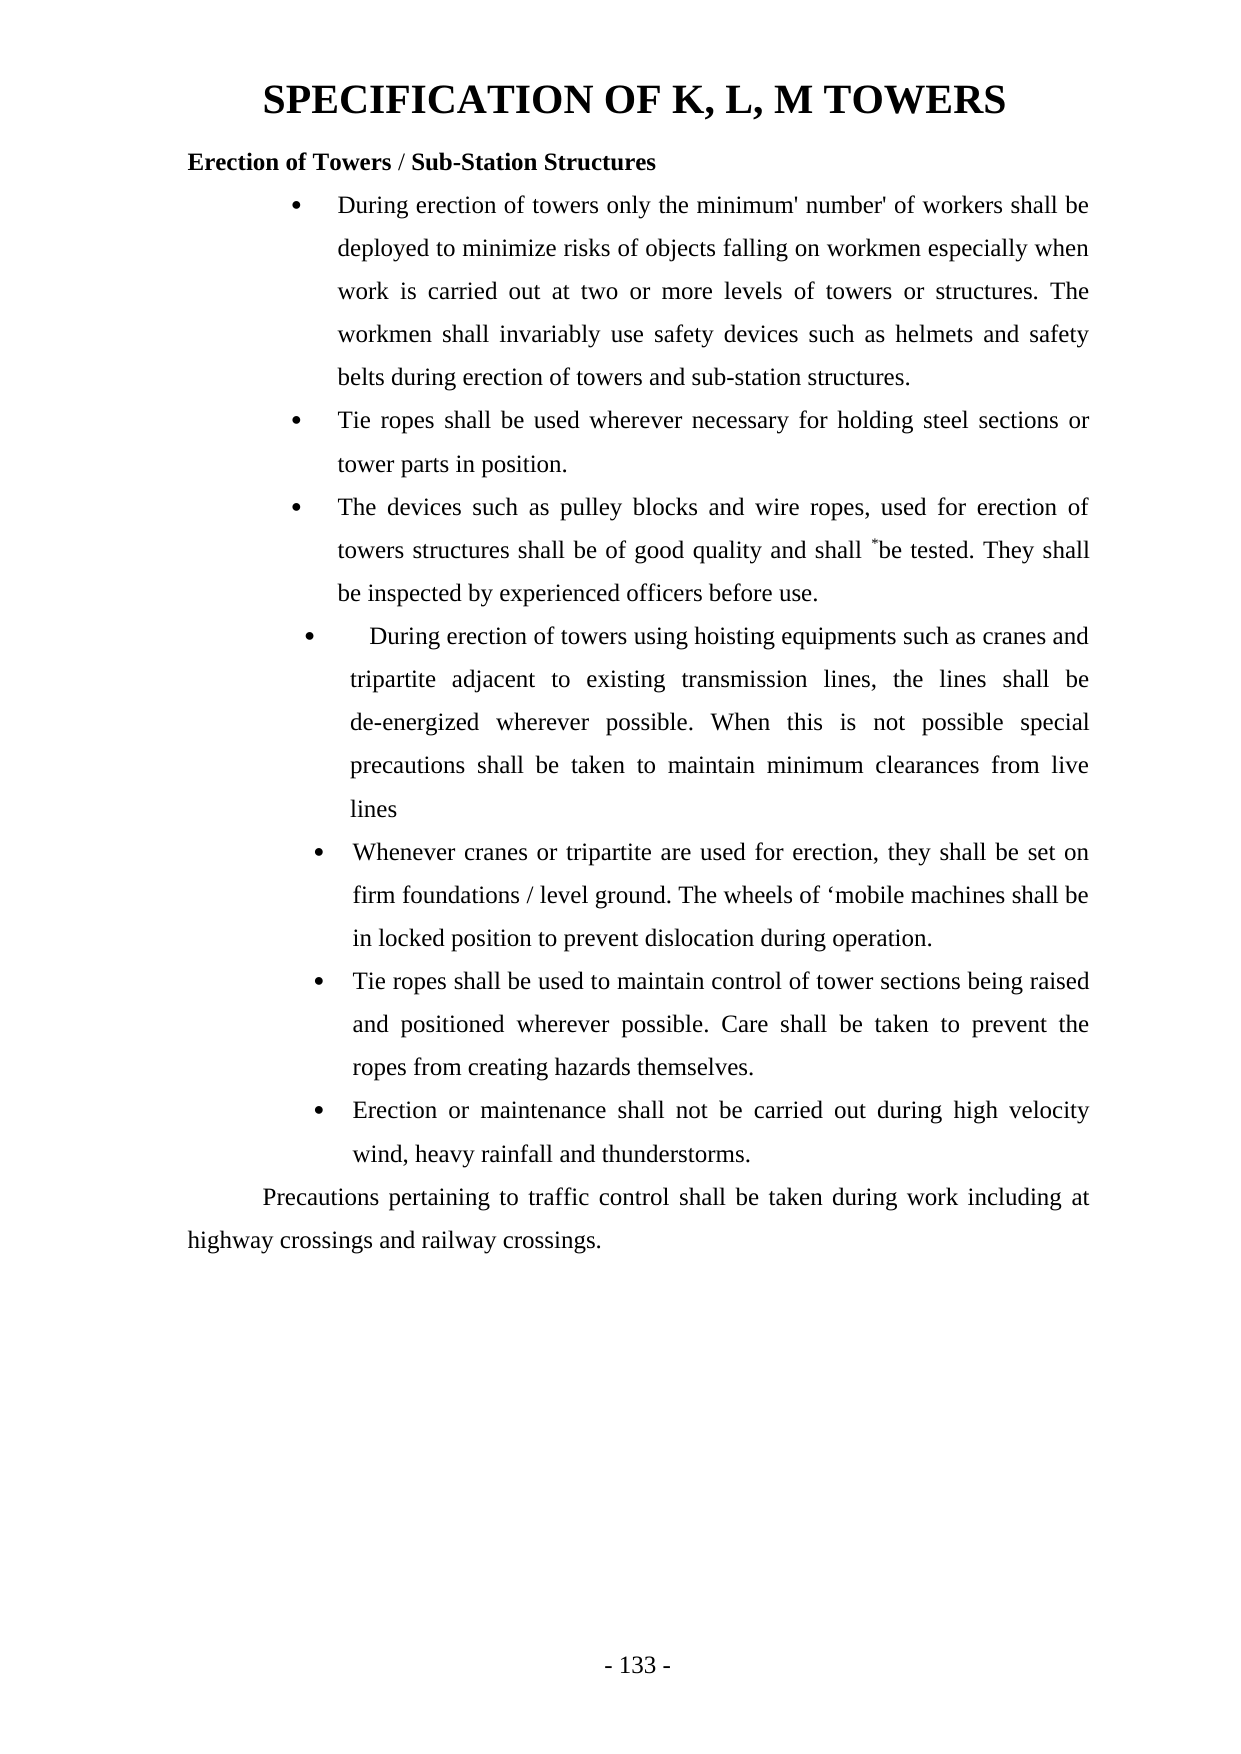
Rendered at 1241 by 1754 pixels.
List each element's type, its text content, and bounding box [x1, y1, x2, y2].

list During erection of towers only the minimum' number' of workers shall be deployed to minimize risks of objects falling on workmen especially when work is carried out at two or more levels of towers or structures. The workmen shall invariably use safety devices such as helmets and safety belts during erection of towers and sub-station structures. [292, 190, 1090, 391]
text Precautions pertaining to traffic control shall be taken during work including at highway crossings and railway crossings. [187, 1182, 1090, 1254]
list Whenever cranes or tripartite are used for erection, they shall be set on firm foundations / level ground. The wheels of ‘mobile machines shall be in locked position to prevent dislocation during operation. [315, 837, 1090, 952]
list Tie ropes shall be used wherever necessary for holding steel sections or tower parts in position. [292, 406, 1090, 477]
text Erection of Towers / Sub-Station Structures [187, 147, 1090, 176]
text SPECIFICATION OF K, L, M TOWERS [262, 75, 1090, 123]
list The devices such as pulley blocks and wire ropes, used for erection of towers structures shall be of good quality and shall *be tested. They shall be inspected by experienced officers before use. [292, 492, 1090, 607]
list Erection or maintenance shall not be carried out during high velocity wind, heavy rainfall and thunderstorms. [315, 1096, 1090, 1167]
list Tie ropes shall be used to maintain control of tower sections being raised and positioned wherever possible. Care shall be taken to prevent the ropes from creating hazards themselves. [315, 966, 1090, 1081]
list During erection of towers using hoisting equipments such as cranes and tripartite adjacent to existing transmission lines, the lines shall be de-energized wherever possible. When this is not possible special precautions shall be taken to maintain minimum clearances from live lines [306, 621, 1090, 822]
